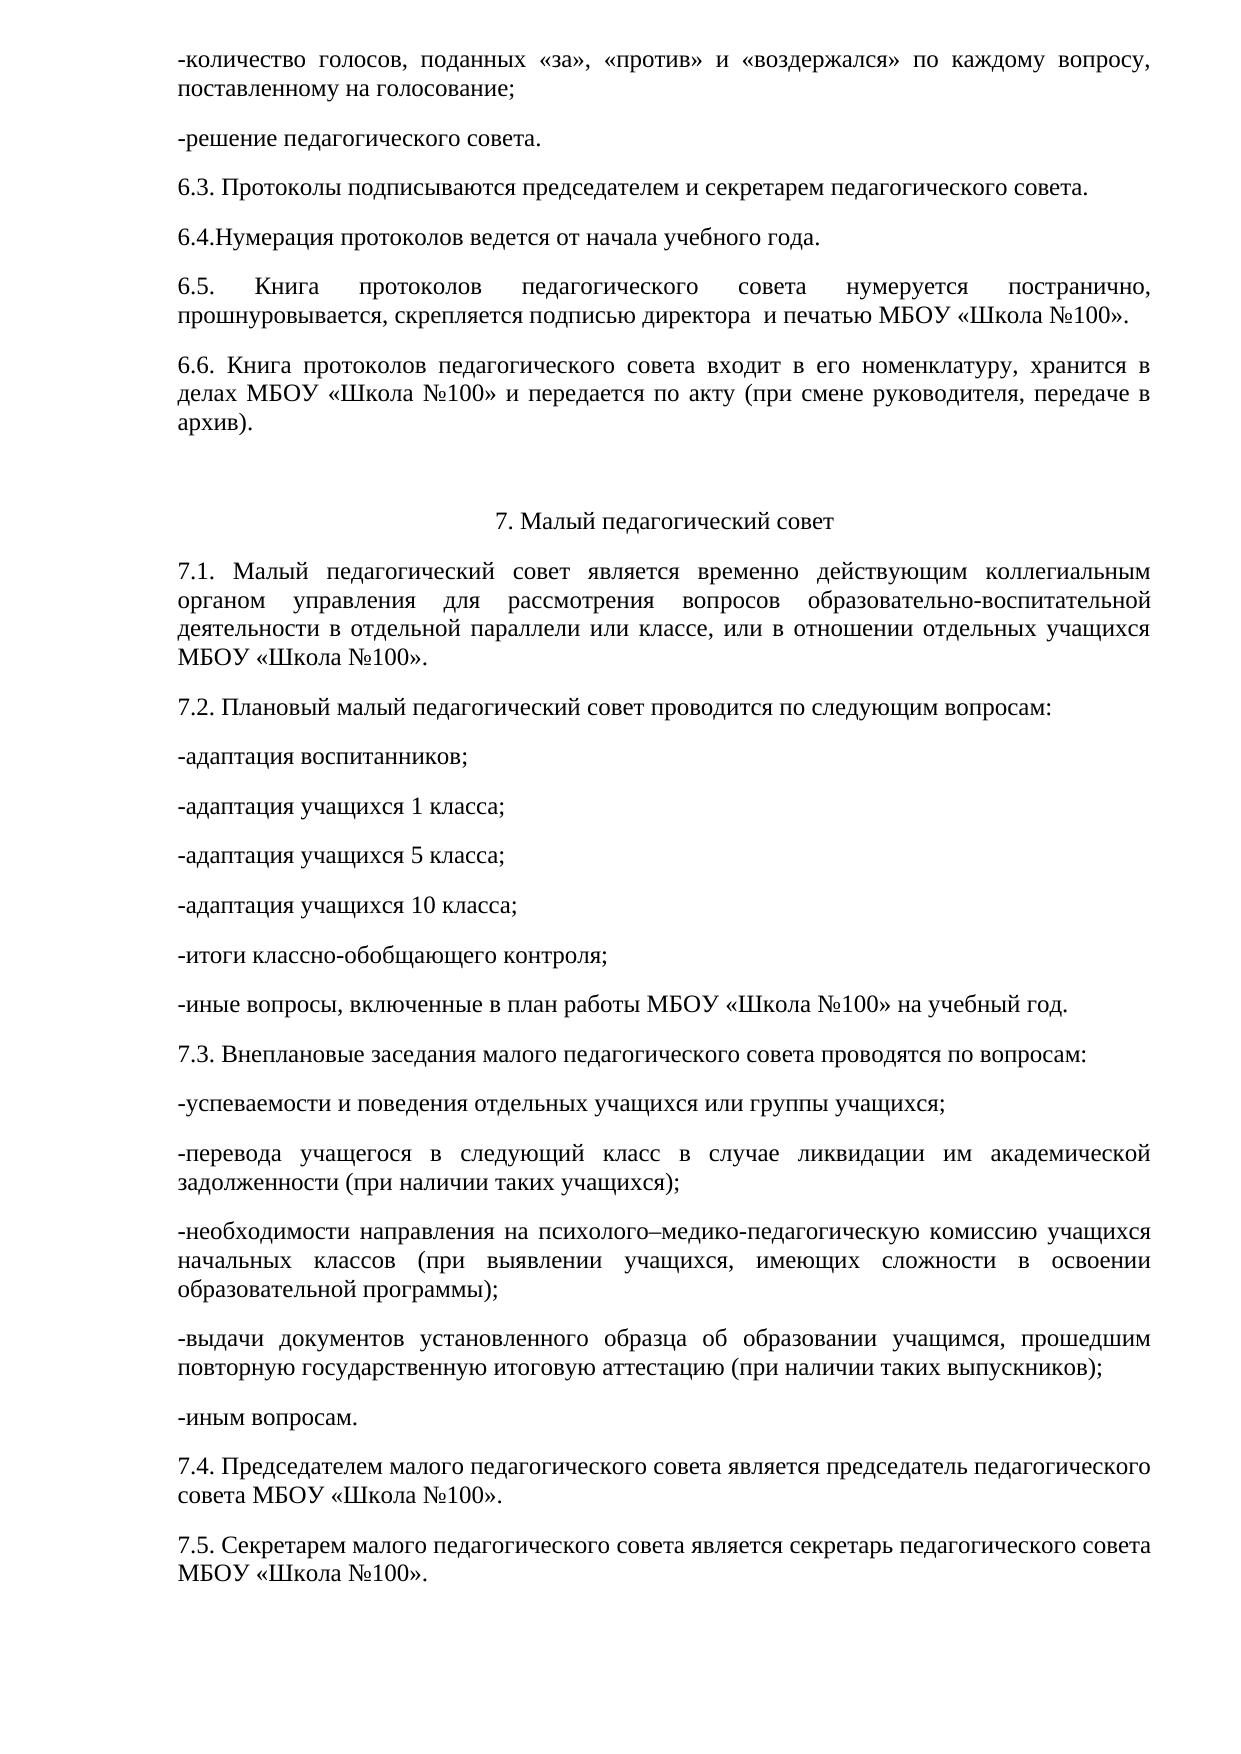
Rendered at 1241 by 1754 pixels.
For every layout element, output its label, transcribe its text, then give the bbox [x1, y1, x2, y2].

text 7.5. Секретарем малого педагогического совета является секретарь педагогического совета МБОУ «Школа №100». [177, 1530, 1152, 1587]
text -адаптация учащихся 10 класса; [177, 890, 1152, 919]
text -адаптация учащихся 5 класса; [177, 841, 1152, 869]
text 7.2. Плановый малый педагогический совет проводится по следующим вопросам: [177, 692, 1152, 721]
text -адаптация учащихся 1 класса; [177, 791, 1152, 820]
text -итоги классно-обобщающего контроля; [177, 940, 1152, 968]
text -успеваемости и поведения отдельных учащихся или группы учащихся; [177, 1088, 1152, 1117]
text 7.4. Председателем малого педагогического совета является председатель педагогического совета МБОУ «Школа №100». [177, 1451, 1152, 1509]
text -перевода учащегося в следующий класс в случае ликвидации им академической задолженности (при наличии таких учащихся); [177, 1138, 1152, 1196]
text 7.1. Малый педагогический совет является временно действующим коллегиальным органом управления для рассмотрения вопросов образовательно-воспитательной деятельности в отдельной параллели или классе, или в отношении отдельных учащихся МБОУ «Школа №100». [177, 556, 1152, 671]
text 7. Малый педагогический совет [177, 506, 1152, 535]
text 6.5. Книга протоколов педагогического совета нумеруется постранично, прошнуровывается, скрепляется подписью директора и печатью МБОУ «Школа №100». [177, 271, 1152, 329]
text -необходимости направления на психолого–медико-педагогическую комиссию учащихся начальных классов (при выявлении учащихся, имеющих сложности в освоении образовательной программы); [177, 1216, 1152, 1303]
text -иные вопросы, включенные в план работы МБОУ «Школа №100» на учебный год. [177, 989, 1152, 1018]
text 6.6. Книга протоколов педагогического совета входит в его номенклатуру, хранится в делах МБОУ «Школа №100» и передается по акту (при смене руководителя, передаче в архив). [177, 350, 1152, 436]
text -количество голосов, поданных «за», «против» и «воздержался» по каждому вопросу, поставленному на голосование; [177, 44, 1152, 102]
text 6.4.Нумерация протоколов ведется от начала учебного года. [177, 222, 1152, 251]
text -решение педагогического совета. [177, 123, 1152, 151]
text -выдачи документов установленного образца об образовании учащимся, прошедшим повторную государственную итоговую аттестацию (при наличии таких выпускников); [177, 1323, 1152, 1381]
text 7.3. Внеплановые заседания малого педагогического совета проводятся по вопросам: [177, 1039, 1152, 1068]
text -адаптация воспитанников; [177, 741, 1152, 770]
text 6.3. Протоколы подписываются председателем и секретарем педагогического совета. [177, 172, 1152, 201]
text -иным вопросам. [177, 1402, 1152, 1431]
